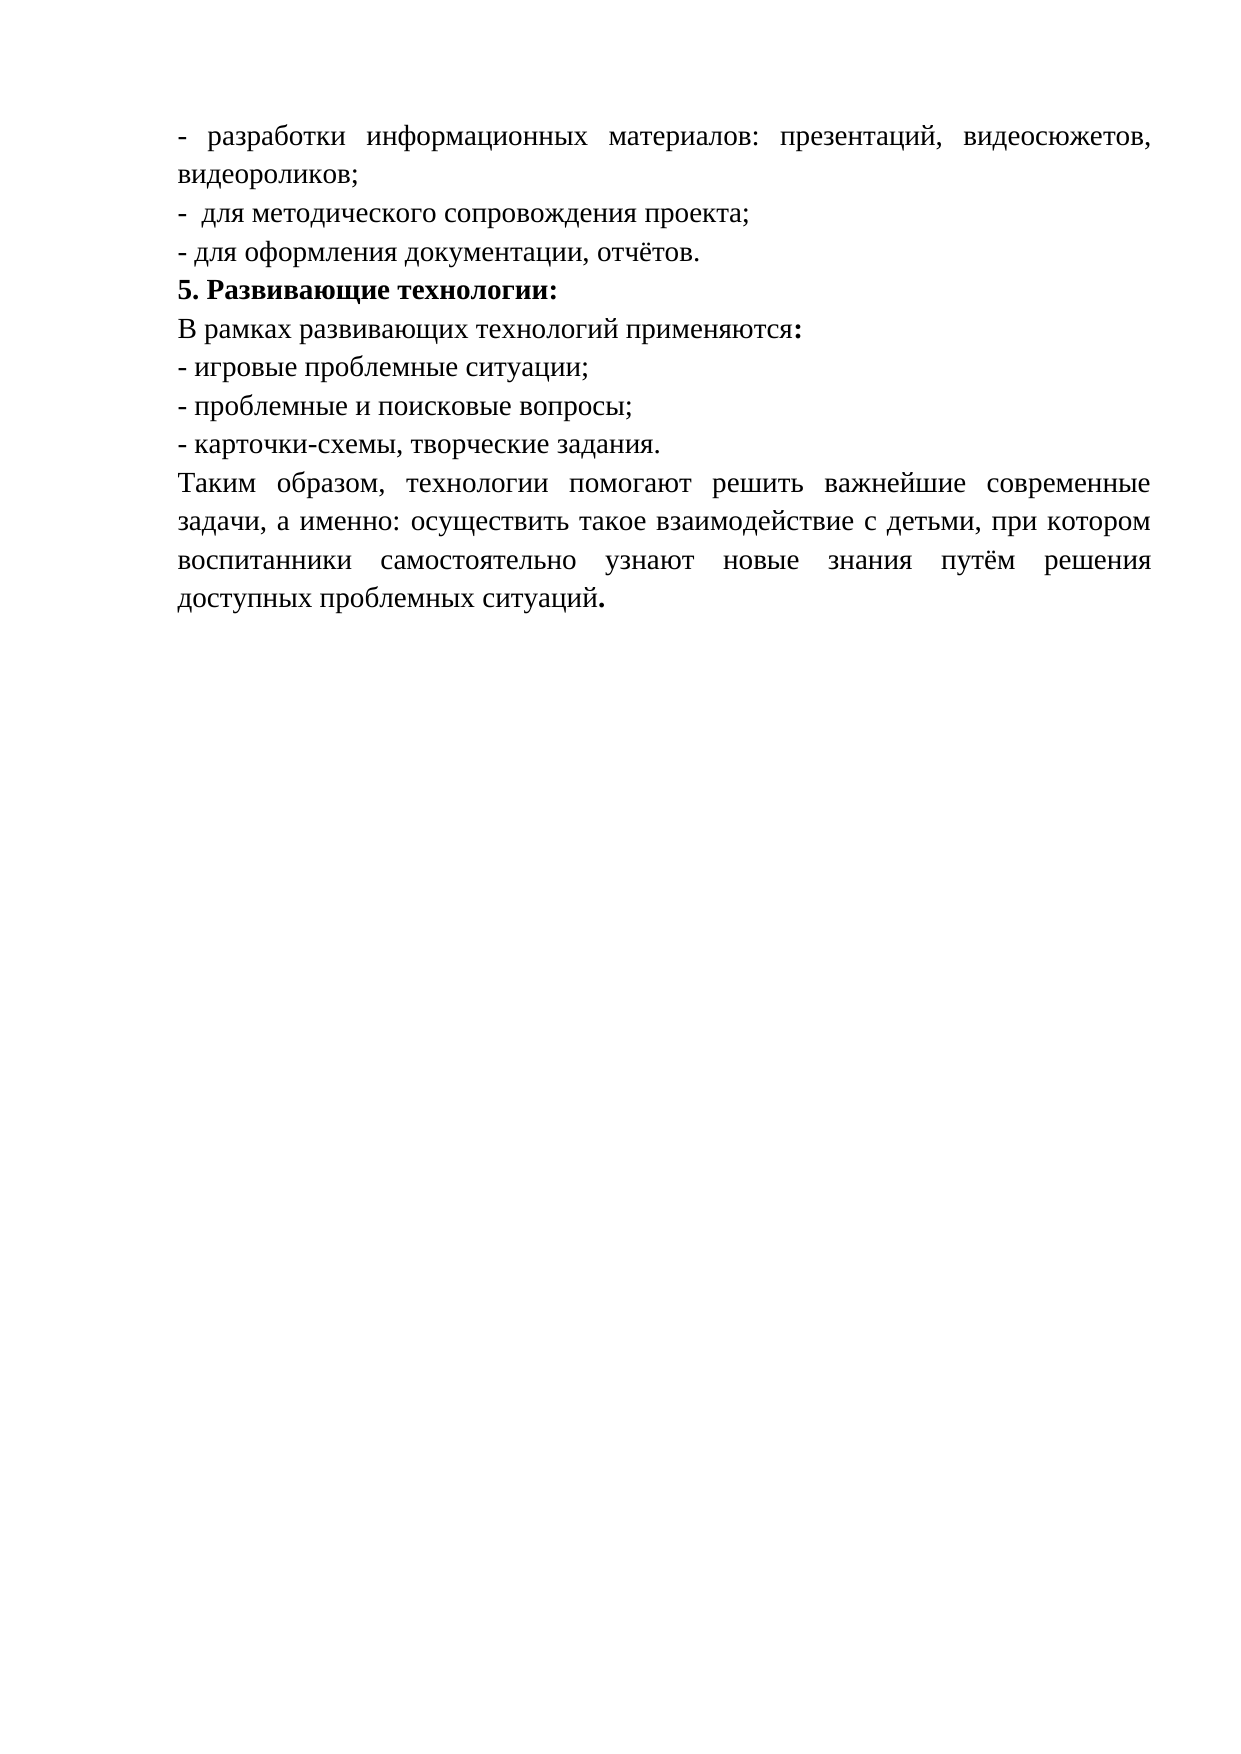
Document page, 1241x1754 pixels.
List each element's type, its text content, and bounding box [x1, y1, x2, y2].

text - для оформления документации, отчётов. [177, 234, 1152, 267]
text В рамках развивающих технологий применяются: [177, 311, 1152, 344]
text - проблемные и поисковые вопросы; [177, 388, 1152, 421]
text - игровые проблемные ситуации; [177, 349, 1152, 383]
text Таким образом, технологии помогают решить важнейшие современные задачи, а именно: осуществить такое взаимодействие с детьми, при котором воспитанники самостоятельно узнают новые знания путём решения доступных проблемных ситуаций. [177, 465, 1152, 614]
text - карточки-схемы, творческие задания. [177, 426, 1152, 460]
text - для методического сопровождения проекта; [177, 195, 1152, 229]
text - разработки информационных материалов: презентаций, видеосюжетов, видеороликов; [177, 118, 1152, 190]
text 5. Развивающие технологии: [177, 272, 1152, 306]
